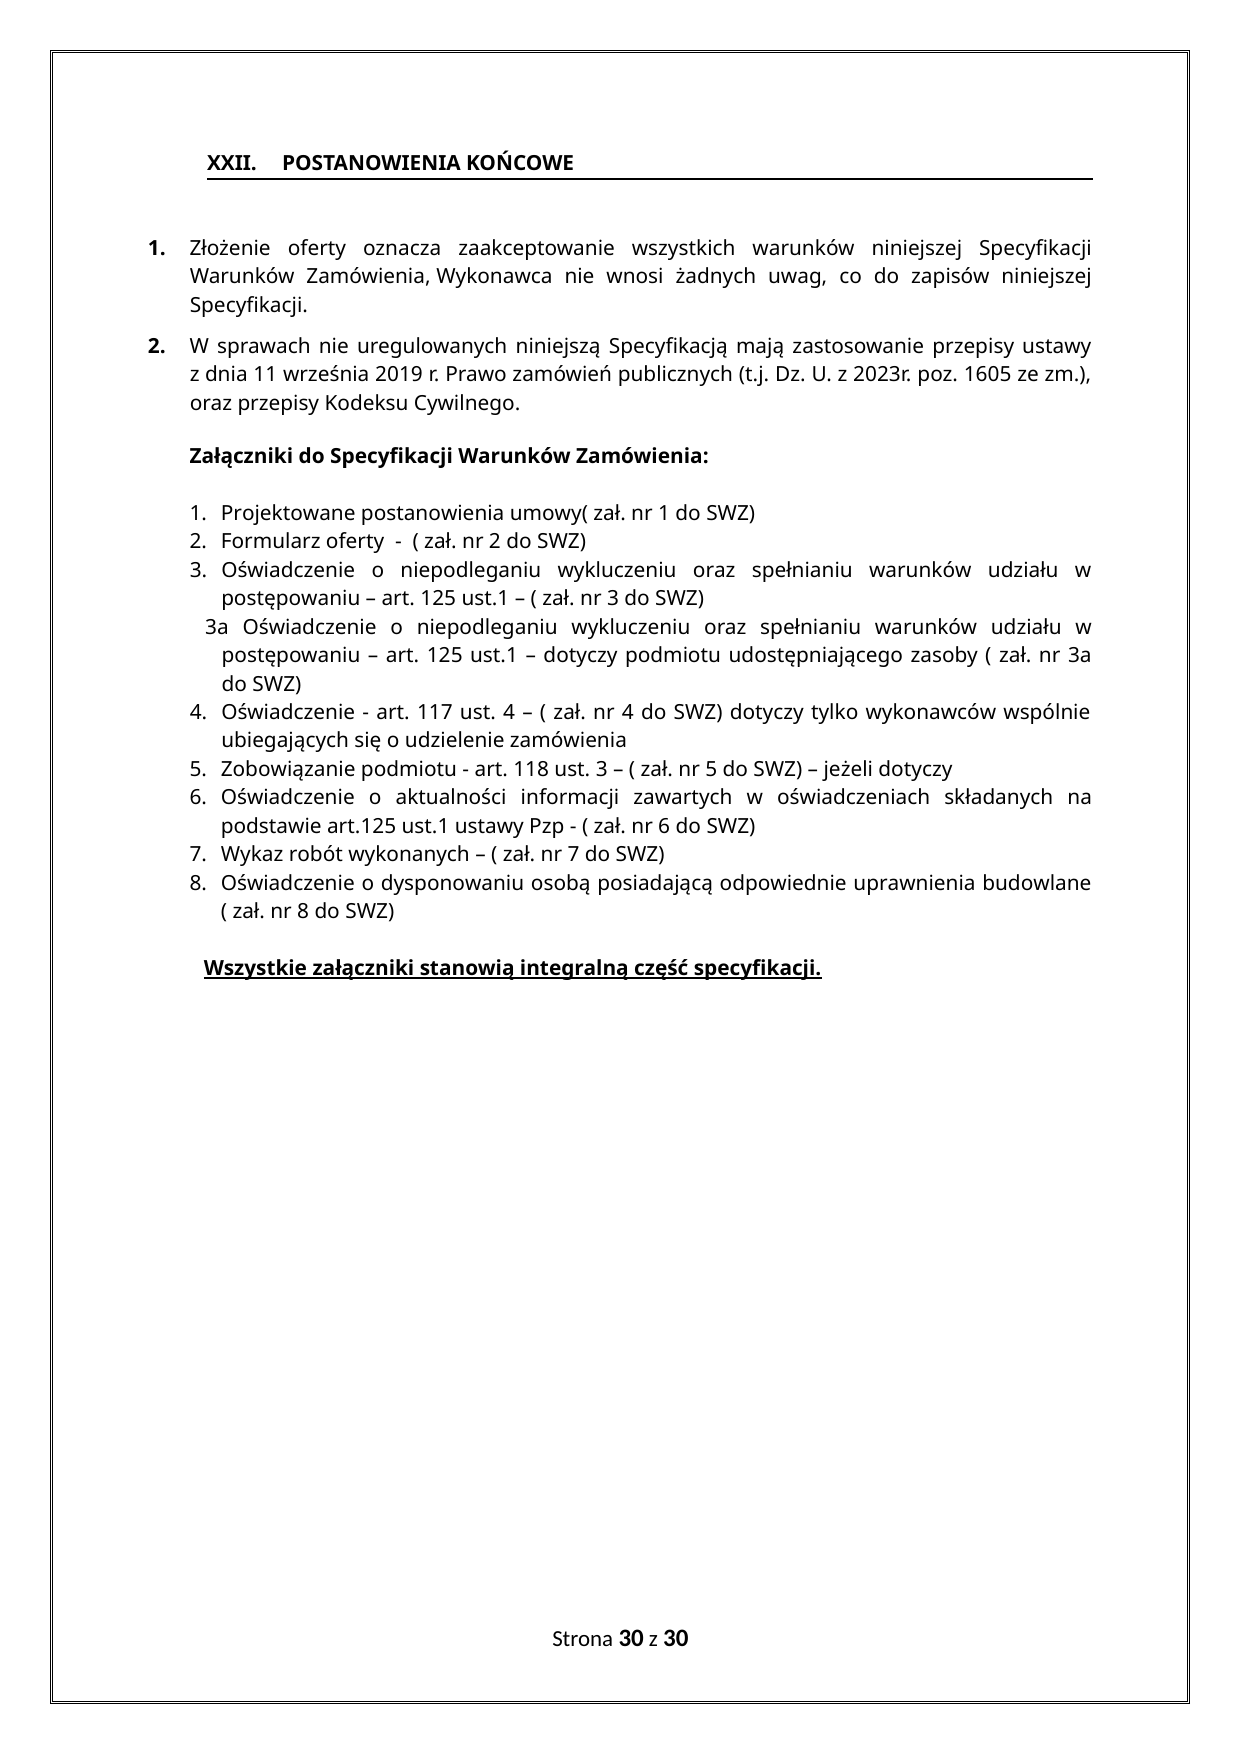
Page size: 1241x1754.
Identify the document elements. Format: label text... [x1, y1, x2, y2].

list Oświadczenie o aktualności informacji zawartych w oświadczeniach składanych na podstawie art.125 ust.1 ustawy Pzp - ( zał. nr 6 do SWZ) [189, 782, 1093, 839]
text Wszystkie załączniki stanowią integralną część specyfikacji. [204, 953, 1093, 982]
list Projektowane postanowienia umowy( zał. nr 1 do SWZ) [189, 498, 1093, 527]
text 3a Oświadczenie o niepodleganiu wykluczeniu oraz spełnianiu warunków udziału w postępowaniu – art. 125 ust.1 – dotyczy podmiotu udostępniającego zasoby ( zał. nr 3a do SWZ) [177, 612, 1093, 697]
list Formularz oferty - ( zał. nr 2 do SWZ) [189, 527, 1093, 555]
list Oświadczenie - art. 117 ust. 4 – ( zał. nr 4 do SWZ) dotyczy tylko wykonawców wspólnie ubiegających się o udzielenie zamówienia [189, 697, 1093, 754]
list Wykaz robót wykonanych – ( zał. nr 7 do SWZ) [189, 839, 1093, 868]
text Załączniki do Specyfikacji Warunków Zamówienia: [189, 441, 1093, 470]
list Złożenie oferty oznacza zaakceptowanie wszystkich warunków niniejszej Specyfikacji Warunków Zamówienia, Wykonawca nie wnosi żadnych uwag, co do zapisów niniejszej Specyfikacji. [148, 233, 1093, 318]
list Zobowiązanie podmiotu - art. 118 ust. 3 – ( zał. nr 5 do SWZ) – jeżeli dotyczy [189, 754, 1093, 782]
list POSTANOWIENIA KOŃCOWE [207, 148, 1093, 178]
list Oświadczenie o dysponowaniu osobą posiadającą odpowiednie uprawnienia budowlane ( zał. nr 8 do SWZ) [189, 868, 1093, 925]
list W sprawach nie uregulowanych niniejszą Specyfikacją mają zastosowanie przepisy ustawy z dnia 11 września 2019 r. Prawo zamówień publicznych (t.j. Dz. U. z 2023r. poz. 1605 ze zm.), oraz przepisy Kodeksu Cywilnego. [148, 331, 1093, 416]
list Oświadczenie o niepodleganiu wykluczeniu oraz spełnianiu warunków udziału w postępowaniu – art. 125 ust.1 – ( zał. nr 3 do SWZ) [189, 555, 1093, 612]
